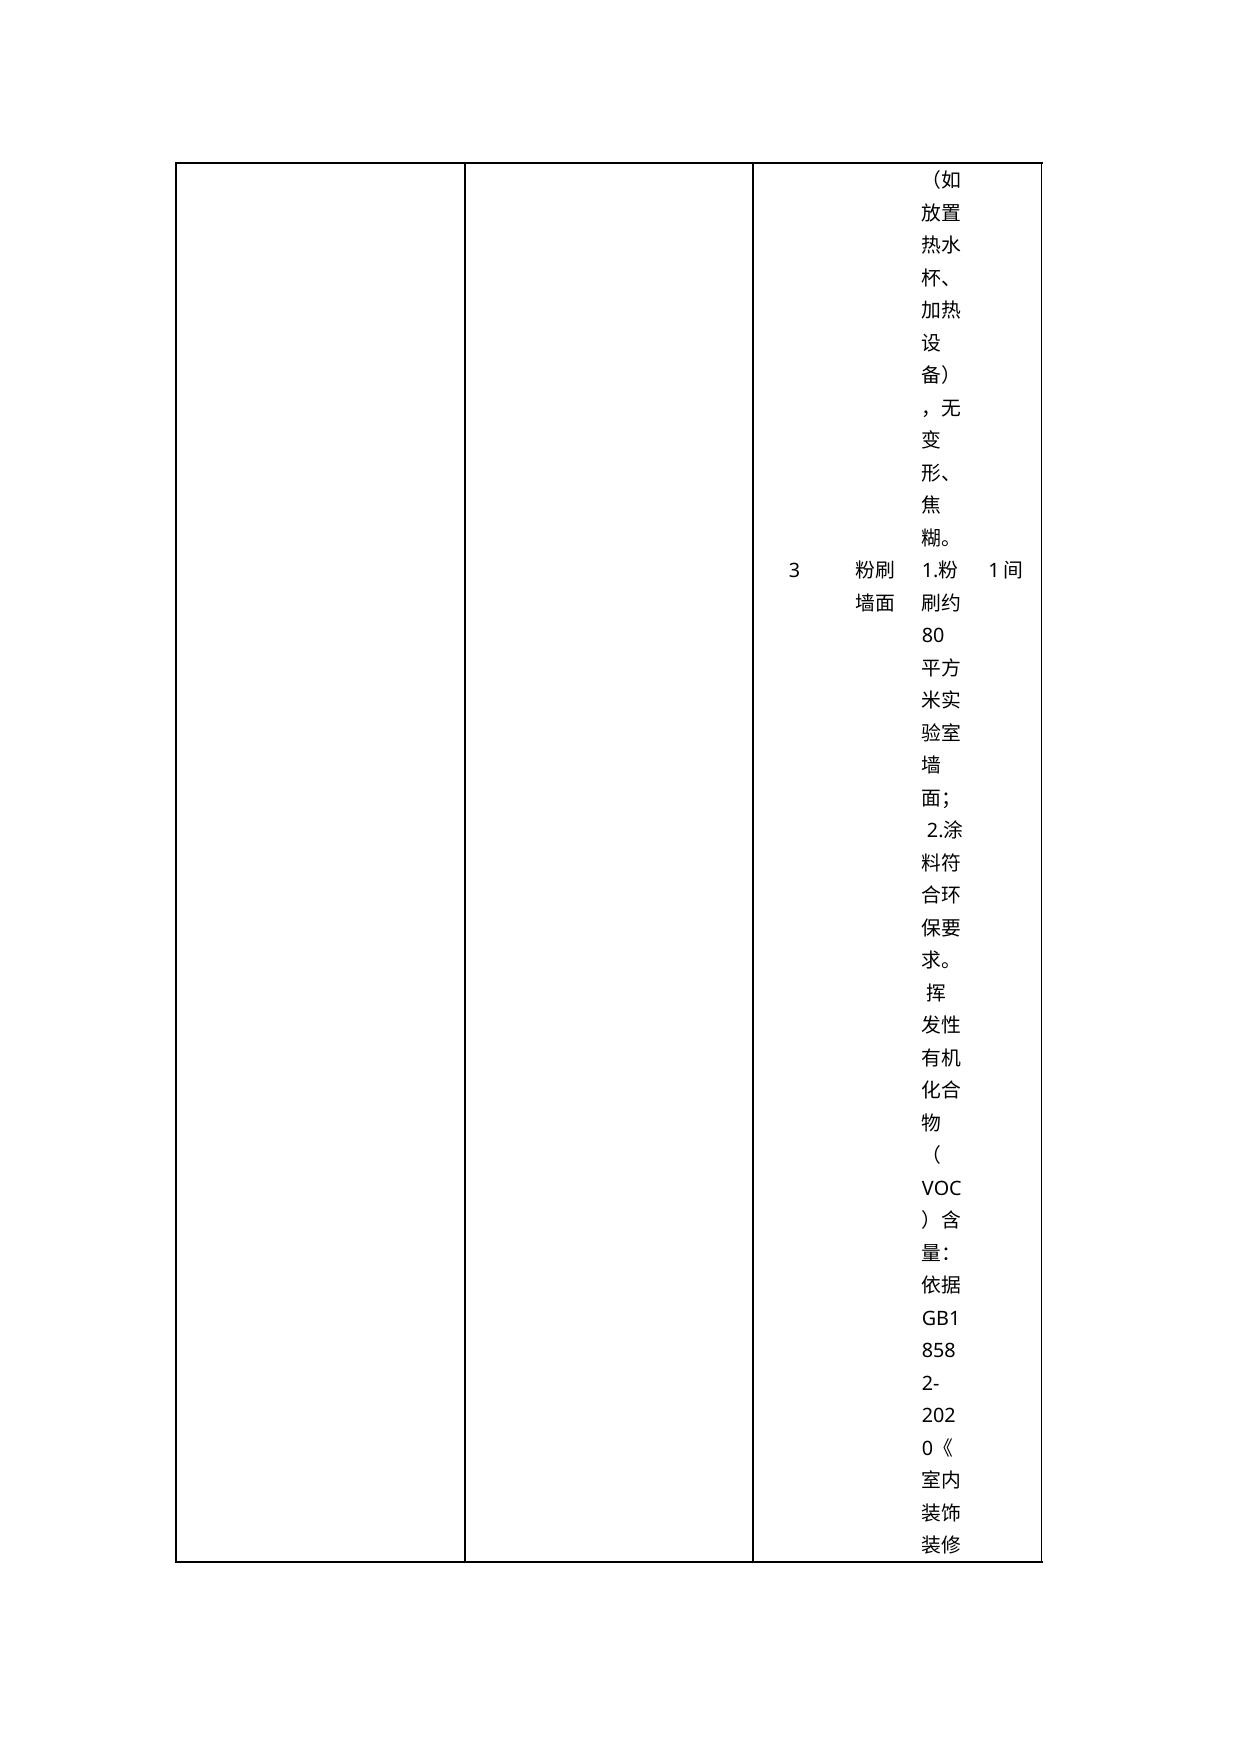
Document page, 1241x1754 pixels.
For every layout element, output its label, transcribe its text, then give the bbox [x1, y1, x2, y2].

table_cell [754, 164, 1041, 1561]
table_cell 1 [177, 164, 464, 1561]
table_cell [466, 164, 752, 1561]
